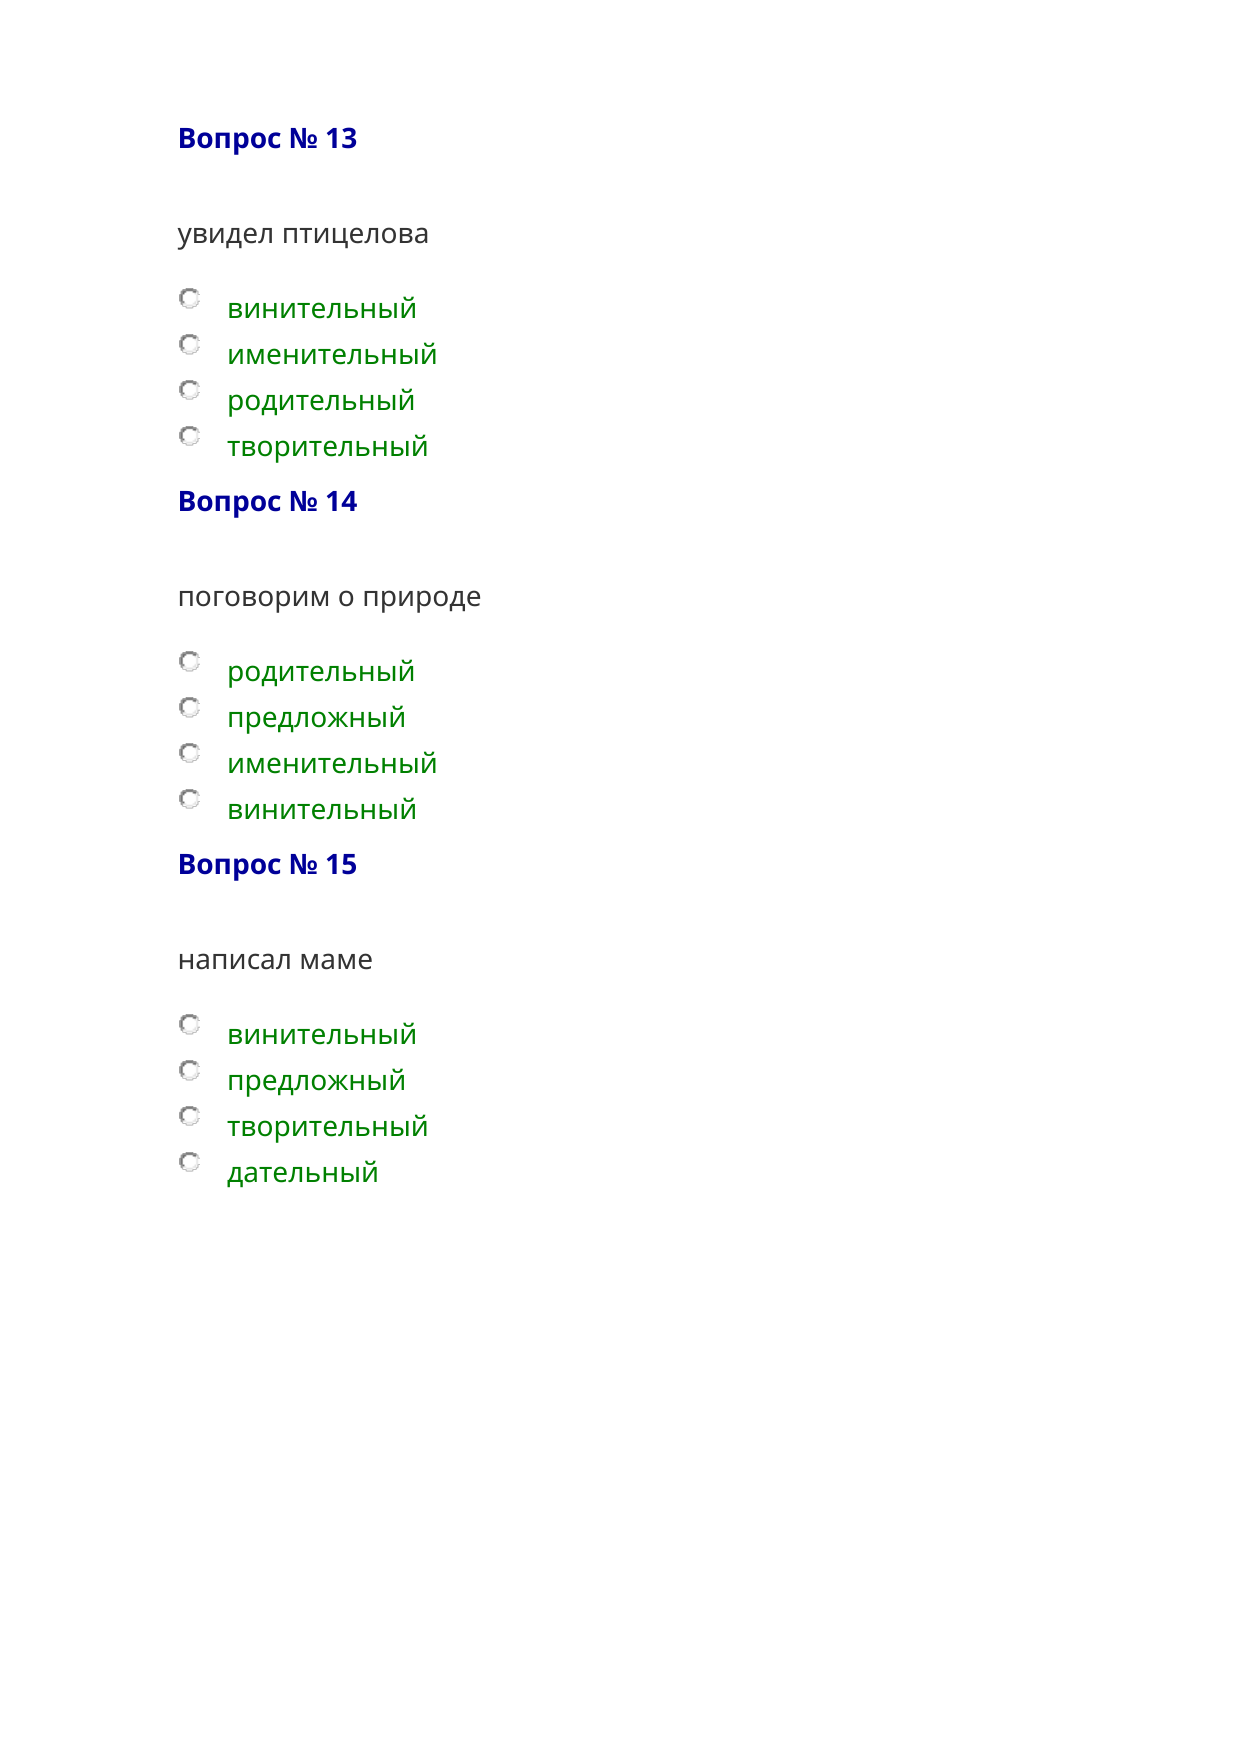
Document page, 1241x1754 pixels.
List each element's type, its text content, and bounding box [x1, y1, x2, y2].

text винительный предложный творительный дательный [177, 1007, 1152, 1191]
text увидел птицелова [177, 214, 1152, 252]
text винительный именительный родительный творительный [177, 281, 1152, 464]
text Вопрос № 13 [177, 118, 1152, 184]
text родительный предложный именительный винительный [177, 644, 1152, 827]
text поговорим о природе [177, 577, 1152, 615]
text Вопрос № 14 [177, 481, 1152, 547]
text Вопрос № 15 [177, 844, 1152, 911]
text написал маме [177, 940, 1152, 978]
